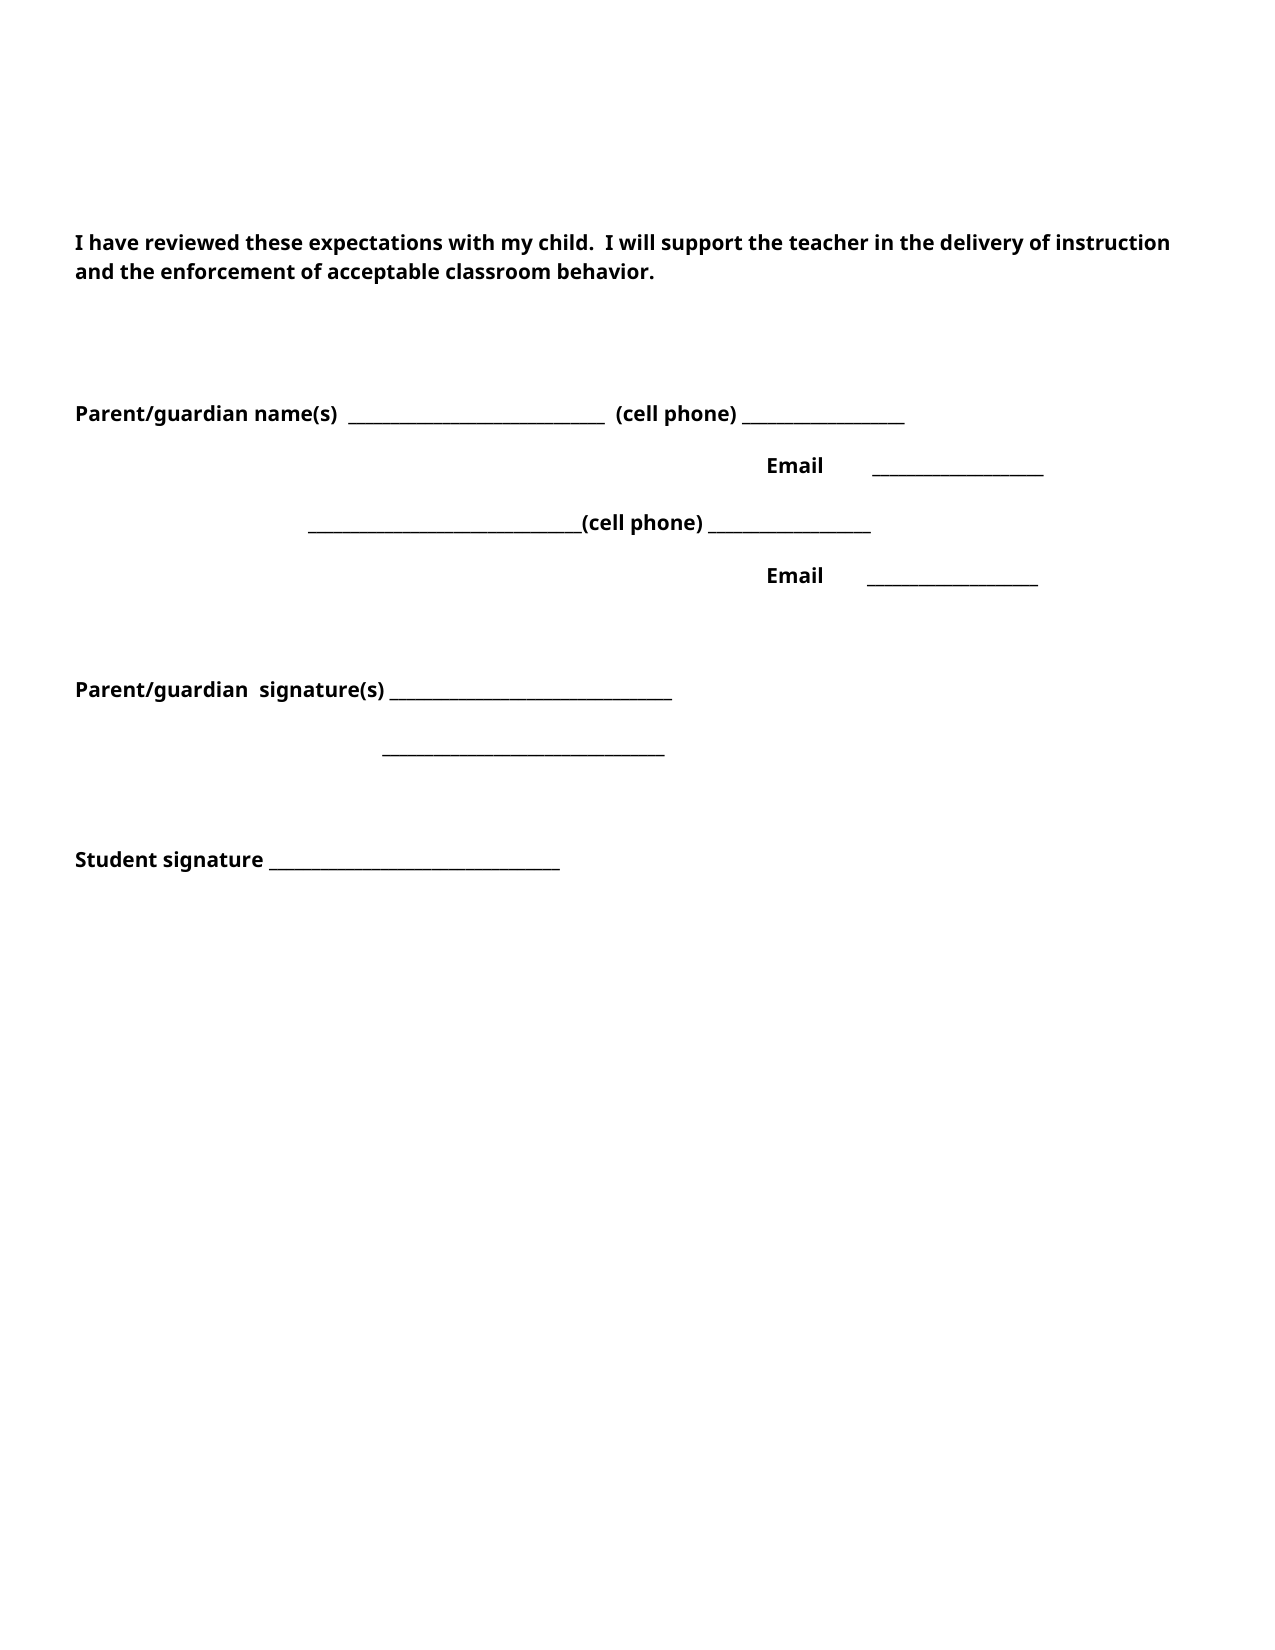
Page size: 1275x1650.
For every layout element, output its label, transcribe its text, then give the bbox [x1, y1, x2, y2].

text Email ____________________ [75, 452, 1200, 480]
text _________________________________ [75, 732, 1200, 760]
text Parent/guardian name(s) ______________________________ (cell phone) ___________________ [75, 399, 1200, 427]
text ________________________________(cell phone) ___________________ [75, 508, 1200, 537]
text I have reviewed these expectations with my child. I will support the teacher in the delivery of instruction and the enforcement of acceptable classroom behavior. [75, 228, 1200, 285]
text Email ____________________ [75, 561, 1200, 589]
text Student signature __________________________________ [75, 845, 1200, 874]
text Parent/guardian signature(s) _________________________________ [75, 675, 1200, 703]
